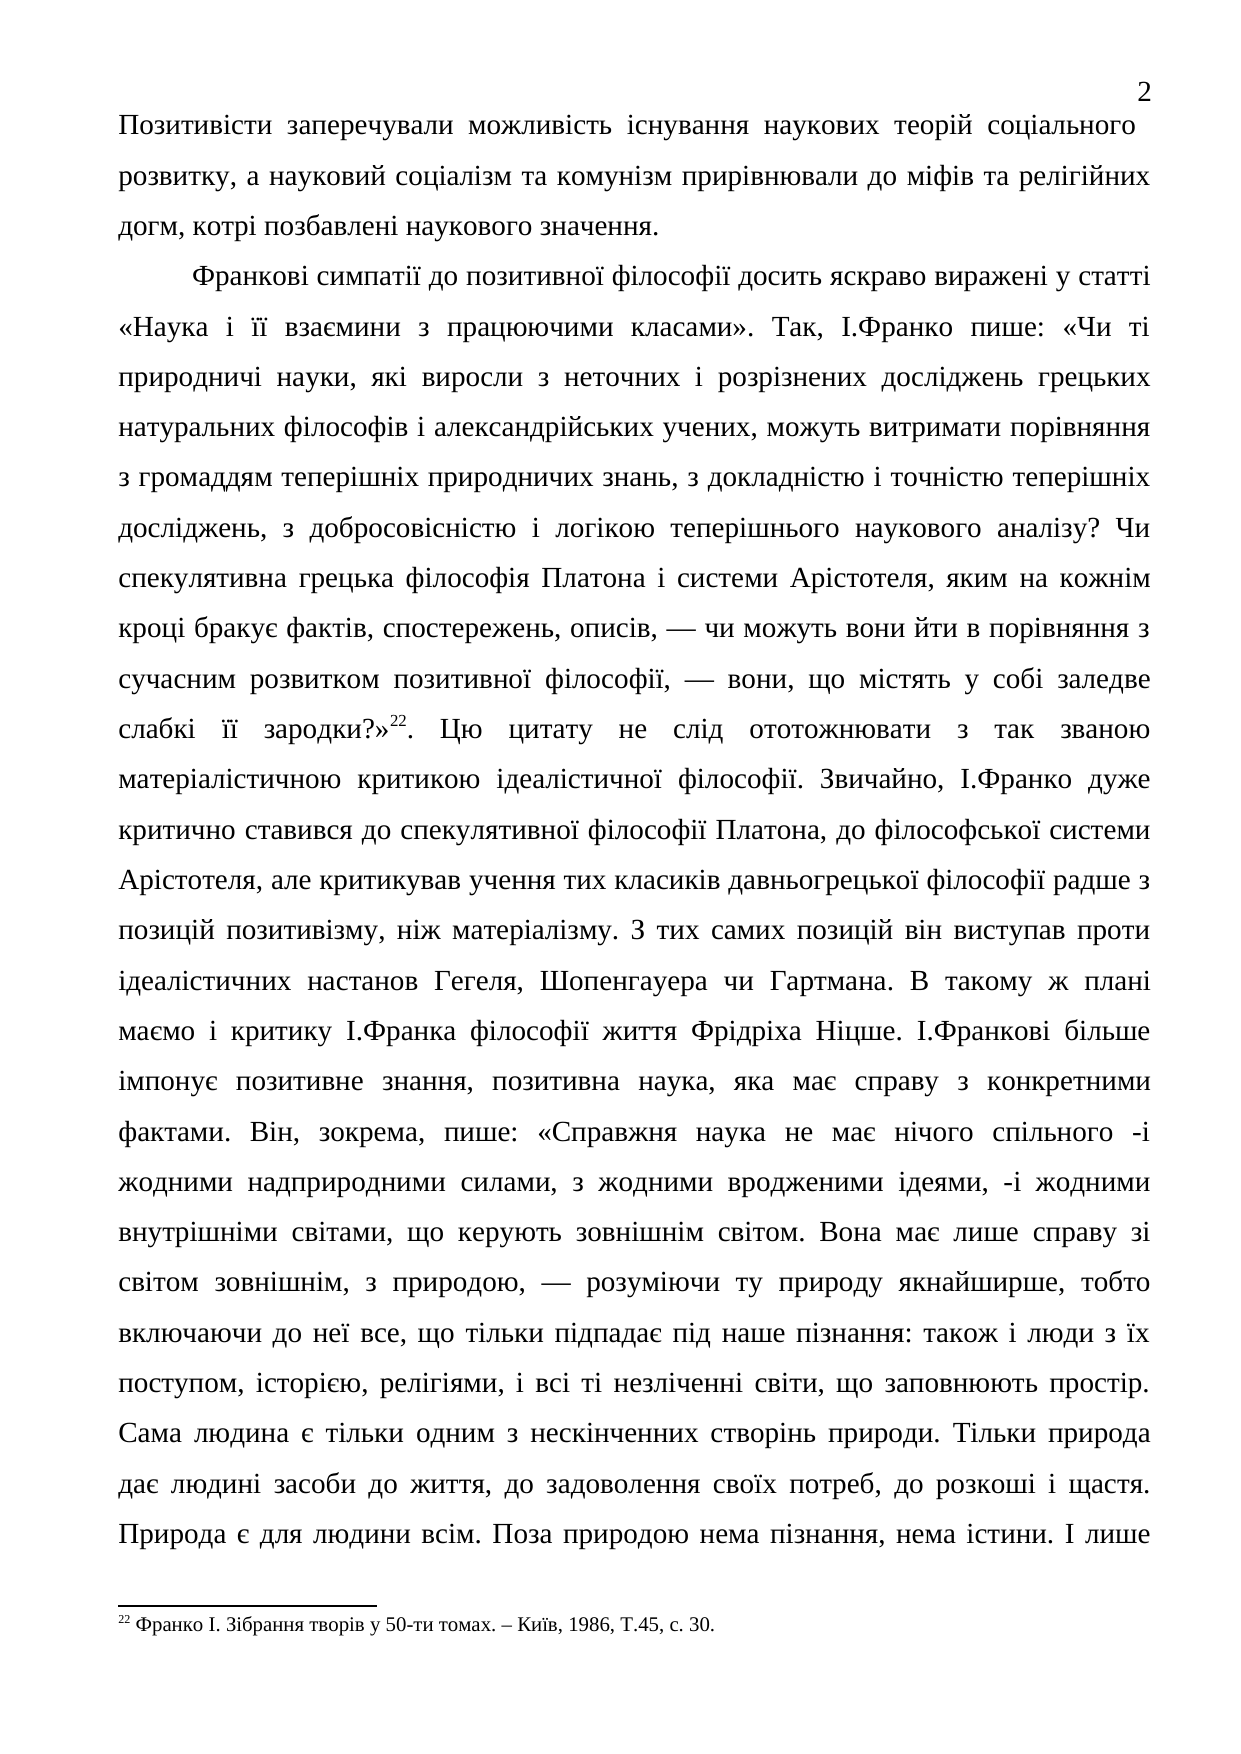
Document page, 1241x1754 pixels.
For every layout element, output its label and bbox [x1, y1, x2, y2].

text [118, 107, 1152, 242]
text [118, 258, 1152, 1550]
